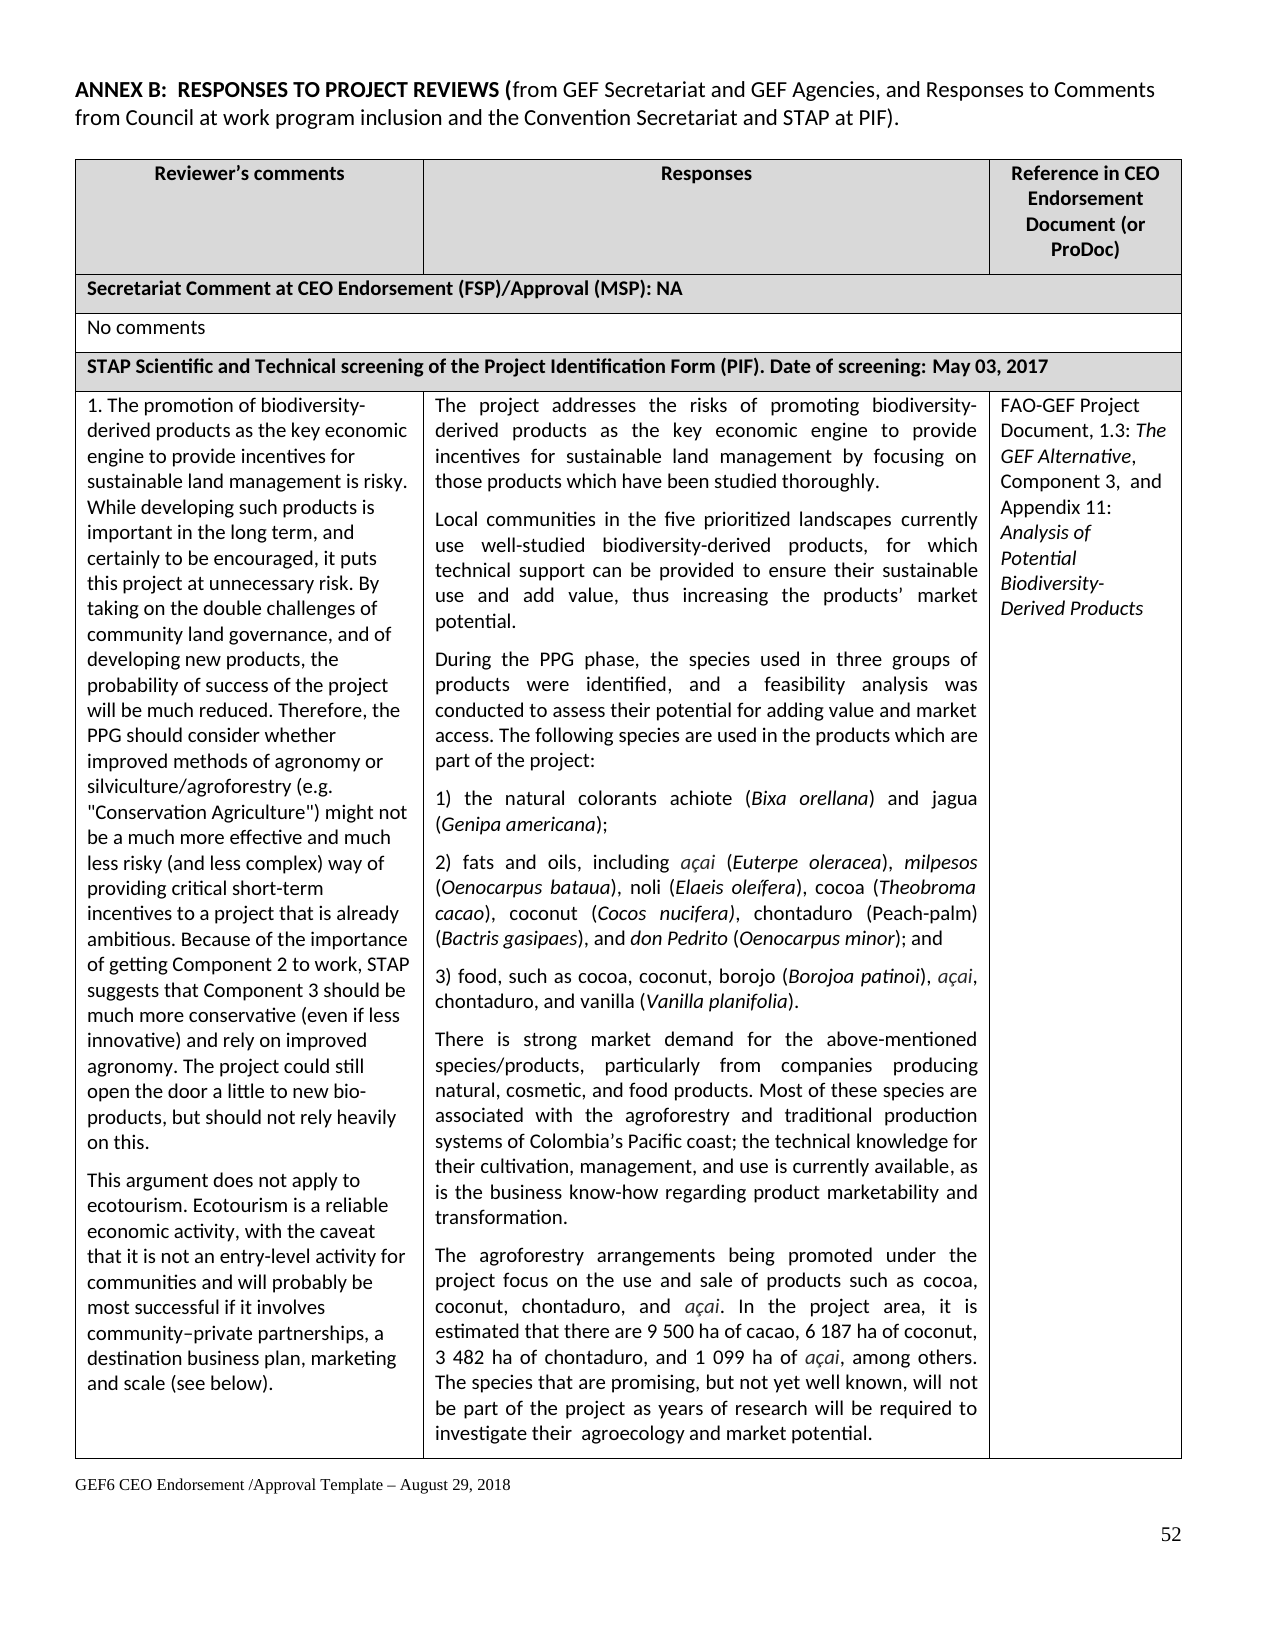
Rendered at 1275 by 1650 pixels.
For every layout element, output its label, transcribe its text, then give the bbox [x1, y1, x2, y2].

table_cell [424, 392, 989, 1458]
table_header Reference in CEO Endorsement Document (or ProDoc) [990, 160, 1181, 274]
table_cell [990, 392, 1181, 1458]
table_cell Secretariat Comment at CEO Endorsement (FSP)/Approval (MSP): NA [76, 275, 1181, 313]
table_header Reviewer’s comments [76, 160, 423, 274]
text ANNEX B: RESPONSES TO PROJECT REVIEWS (from GEF Secretariat and GEF Agencies, and Responses to Comments from Council at work program inclusion and the Convention Secretariat and STAP at PIF). [75, 75, 1181, 131]
table_cell STAP Scientific and Technical screening of the Project Identification Form (PIF). Date of screening: May 03, 2017 [76, 353, 1181, 391]
table_cell No comments [76, 314, 1181, 352]
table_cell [76, 392, 423, 1458]
table_header Responses [424, 160, 989, 274]
